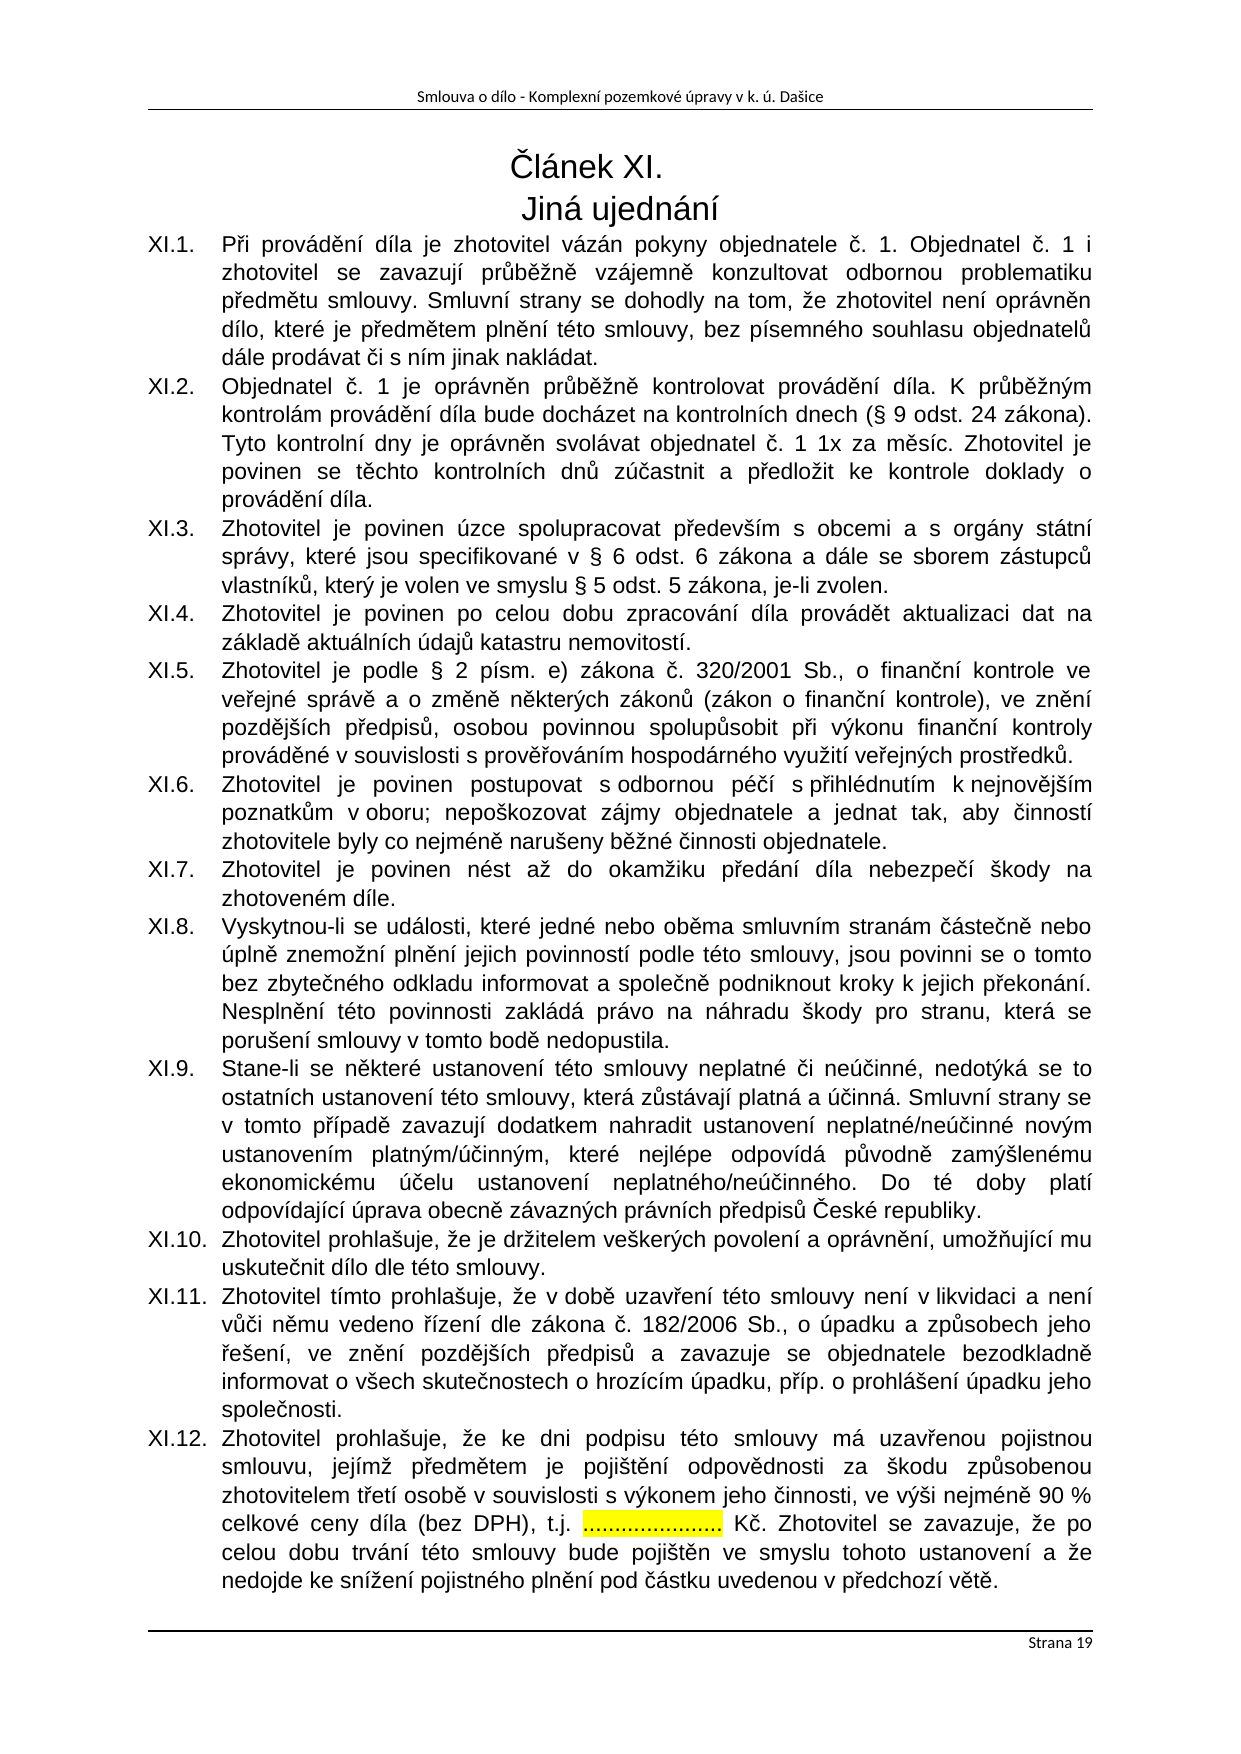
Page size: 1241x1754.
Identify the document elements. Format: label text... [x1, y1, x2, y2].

list Zhotovitel tímto prohlašuje, že v době uzavření této smlouvy není v likvidaci a není vůči němu vedeno řízení dle zákona č. 182/2006 Sb., o úpadku a způsobech jeho řešení, ve znění pozdějších předpisů a zavazuje se objednatele bezodkladně informovat o všech skutečnostech o hrozícím úpadku, příp. o prohlášení úpadku jeho společnosti. [148, 1283, 1093, 1423]
list Vyskytnou-li se události, které jedné nebo oběma smluvním stranám částečně nebo úplně znemožní plnění jejich povinností podle této smlouvy, jsou povinni se o tomto bez zbytečného odkladu informovat a společně podniknout kroky k jejich překonání. Nesplnění této povinnosti zakládá právo na náhradu škody pro stranu, která se porušení smlouvy v tomto bodě nedopustila. [148, 913, 1093, 1053]
list Zhotovitel je povinen postupovat s odbornou péčí s přihlédnutím k nejnovějším poznatkům v oboru; nepoškozovat zájmy objednatele a jednat tak, aby činností zhotovitele byly co nejméně narušeny běžné činnosti objednatele. [148, 771, 1093, 854]
list Stane-li se některé ustanovení této smlouvy neplatné či neúčinné, nedotýká se to ostatních ustanovení této smlouvy, která zůstávají platná a účinná. Smluvní strany se v tomto případě zavazují dodatkem nahradit ustanovení neplatné/neúčinné novým ustanovením platným/účinným, které nejlépe odpovídá původně zamýšlenému ekonomickému účelu ustanovení neplatného/neúčinného. Do té doby platí odpovídající úprava obecně závazných právních předpisů České republiky. [148, 1055, 1093, 1224]
list Zhotovitel je povinen úzce spolupracovat především s obcemi a s orgány státní správy, které jsou specifikované v § 6 odst. 6 zákona a dále se sborem zástupců vlastníků, který je volen ve smyslu § 5 odst. 5 zákona, je-li zvolen. [148, 515, 1093, 598]
list Objednatel č. 1 je oprávněn průběžně kontrolovat provádění díla. K průběžným kontrolám provádění díla bude docházet na kontrolních dnech (§ 9 odst. 24 zákona). Tyto kontrolní dny je oprávněn svolávat objednatel č. 1 1x za měsíc. Zhotovitel je povinen se těchto kontrolních dnů zúčastnit a předložit ke kontrole doklady o provádění díla. [148, 373, 1093, 513]
list Zhotovitel je povinen po celou dobu zpracování díla provádět aktualizaci dat na základě aktuálních údajů katastru nemovitostí. [148, 600, 1093, 655]
subtitle Jiná ujednání [148, 148, 1093, 227]
list Zhotovitel prohlašuje, že ke dni podpisu této smlouvy má uzavřenou pojistnou smlouvu, jejímž předmětem je pojištění odpovědnosti za škodu způsobenou zhotovitelem třetí osobě v souvislosti s výkonem jeho činnosti, ve výši nejméně 90 % celkové ceny díla (bez DPH), t.j. ...................... Kč. Zhotovitel se zavazuje, že po celou dobu trvání této smlouvy bude pojištěn ve smyslu tohoto ustanovení a že nedojde ke snížení pojistného plnění pod částku uvedenou v předchozí větě. [148, 1425, 1093, 1593]
list Zhotovitel je povinen nést až do okamžiku předání díla nebezpečí škody na zhotoveném díle. [148, 856, 1093, 911]
list Při provádění díla je zhotovitel vázán pokyny objednatele č. 1. Objednatel č. 1 i zhotovitel se zavazují průběžně vzájemně konzultovat odbornou problematiku předmětu smlouvy. Smluvní strany se dohodly na tom, že zhotovitel není oprávněn dílo, které je předmětem plnění této smlouvy, bez písemného souhlasu objednatelů dále prodávat či s ním jinak nakládat. [148, 231, 1093, 371]
list Zhotovitel prohlašuje, že je držitelem veškerých povolení a oprávnění, umožňující mu uskutečnit dílo dle této smlouvy. [148, 1226, 1093, 1281]
list Zhotovitel je podle § 2 písm. e) zákona č. 320/2001 Sb., o finanční kontrole ve veřejné správě a o změně některých zákonů (zákon o finanční kontrole), ve znění pozdějších předpisů, osobou povinnou spolupůsobit při výkonu finanční kontroly prováděné v souvislosti s prověřováním hospodárného využití veřejných prostředků. [148, 657, 1093, 769]
